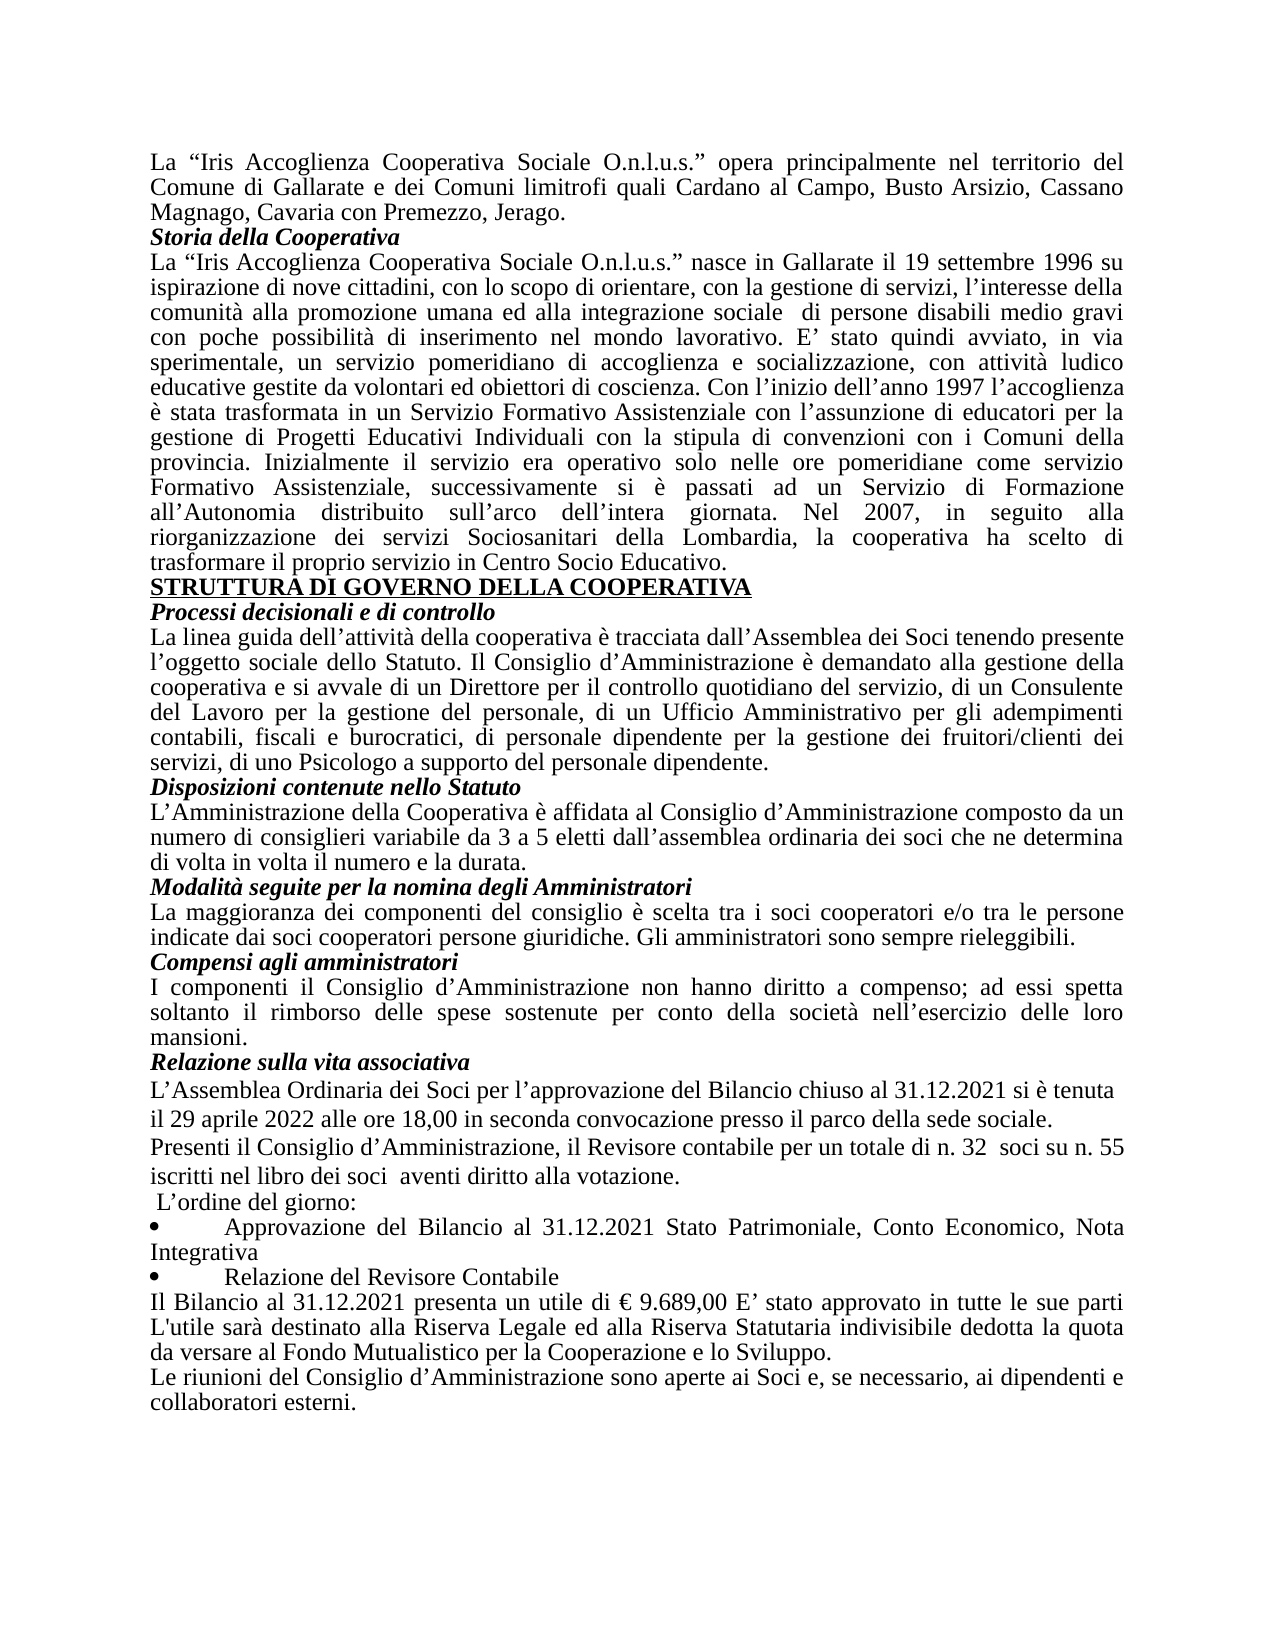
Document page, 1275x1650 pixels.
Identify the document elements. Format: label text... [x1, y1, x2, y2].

text Le riunioni del Consiglio d’Amministrazione sono aperte ai Soci e, se necessario, ai dipendenti e collaboratori esterni. [150, 1365, 1125, 1415]
text I componenti il Consiglio d’Amministrazione non hanno diritto a compenso; ad essi spetta soltanto il rimborso delle spese sostenute per conto della società nell’esercizio delle loro mansioni. [150, 975, 1125, 1050]
text Modalità seguite per la nomina degli Amministratori [150, 875, 1125, 900]
list Approvazione del Bilancio al 31.12.2021 Stato Patrimoniale, Conto Economico, Nota Integrativa [150, 1215, 1125, 1265]
text L’ordine del giorno: [150, 1190, 1125, 1215]
text Processi decisionali e di controllo [150, 600, 1125, 625]
text Disposizioni contenute nello Statuto [150, 775, 1125, 800]
text Compensi agli amministratori [150, 950, 1125, 975]
text L’Assemblea Ordinaria dei Soci per l’approvazione del Bilancio chiuso al 31.12.2021 si è tenuta il 29 aprile 2022 alle ore 18,00 in seconda convocazione presso il parco della sede sociale. Presenti il Consiglio d’Amministrazione, il Revisore contabile per un totale di n. 32 soci su n. 55 iscritti nel libro dei soci aventi diritto alla votazione. [150, 1075, 1125, 1190]
text La maggioranza dei componenti del consiglio è scelta tra i soci cooperatori e/o tra le persone indicate dai soci cooperatori persone giuridiche. Gli amministratori sono sempre rieleggibili. [150, 900, 1125, 950]
text Relazione sulla vita associativa [150, 1050, 1125, 1075]
text La “Iris Accoglienza Cooperativa Sociale O.n.l.u.s.” nasce in Gallarate il 19 settembre 1996 su ispirazione di nove cittadini, con lo scopo di orientare, con la gestione di servizi, l’interesse della comunità alla promozione umana ed alla integrazione sociale di persone disabili medio gravi con poche possibilità di inserimento nel mondo lavorativo. E’ stato quindi avviato, in via sperimentale, un servizio pomeridiano di accoglienza e socializzazione, con attività ludico educative gestite da volontari ed obiettori di coscienza. Con l’inizio dell’anno 1997 l’accoglienza è stata trasformata in un Servizio Formativo Assistenziale con l’assunzione di educatori per la gestione di Progetti Educativi Individuali con la stipula di convenzioni con i Comuni della provincia. Inizialmente il servizio era operativo solo nelle ore pomeridiane come servizio Formativo Assistenziale, successivamente si è passati ad un Servizio di Formazione all’Autonomia distribuito sull’arco dell’intera giornata. Nel 2007, in seguito alla riorganizzazione dei servizi Sociosanitari della Lombardia, la cooperativa ha scelto di trasformare il proprio servizio in Centro Socio Educativo. [150, 250, 1125, 575]
text La linea guida dell’attività della cooperativa è tracciata dall’Assemblea dei Soci tenendo presente l’oggetto sociale dello Statuto. Il Consiglio d’Amministrazione è demandato alla gestione della cooperativa e si avvale di un Direttore per il controllo quotidiano del servizio, di un Consulente del Lavoro per la gestione del personale, di un Ufficio Amministrativo per gli adempimenti contabili, fiscali e burocratici, di personale dipendente per la gestione dei fruitori/clienti dei servizi, di uno Psicologo a supporto del personale dipendente. [150, 625, 1125, 775]
text STRUTTURA DI GOVERNO DELLA COOPERATIVA [150, 575, 1125, 600]
list Relazione del Revisore Contabile [150, 1265, 1125, 1290]
text Il Bilancio al 31.12.2021 presenta un utile di € 9.689,00 E’ stato approvato in tutte le sue parti L'utile sarà destinato alla Riserva Legale ed alla Riserva Statutaria indivisibile dedotta la quota da versare al Fondo Mutualistico per la Cooperazione e lo Sviluppo. [150, 1290, 1125, 1365]
text L’Amministrazione della Cooperativa è affidata al Consiglio d’Amministrazione composto da un numero di consiglieri variabile da 3 a 5 eletti dall’assemblea ordinaria dei soci che ne determina di volta in volta il numero e la durata. [150, 800, 1125, 875]
text La “Iris Accoglienza Cooperativa Sociale O.n.l.u.s.” opera principalmente nel territorio del Comune di Gallarate e dei Comuni limitrofi quali Cardano al Campo, Busto Arsizio, Cassano Magnago, Cavaria con Premezzo, Jerago. [150, 150, 1125, 225]
text Storia della Cooperativa [150, 225, 1125, 250]
